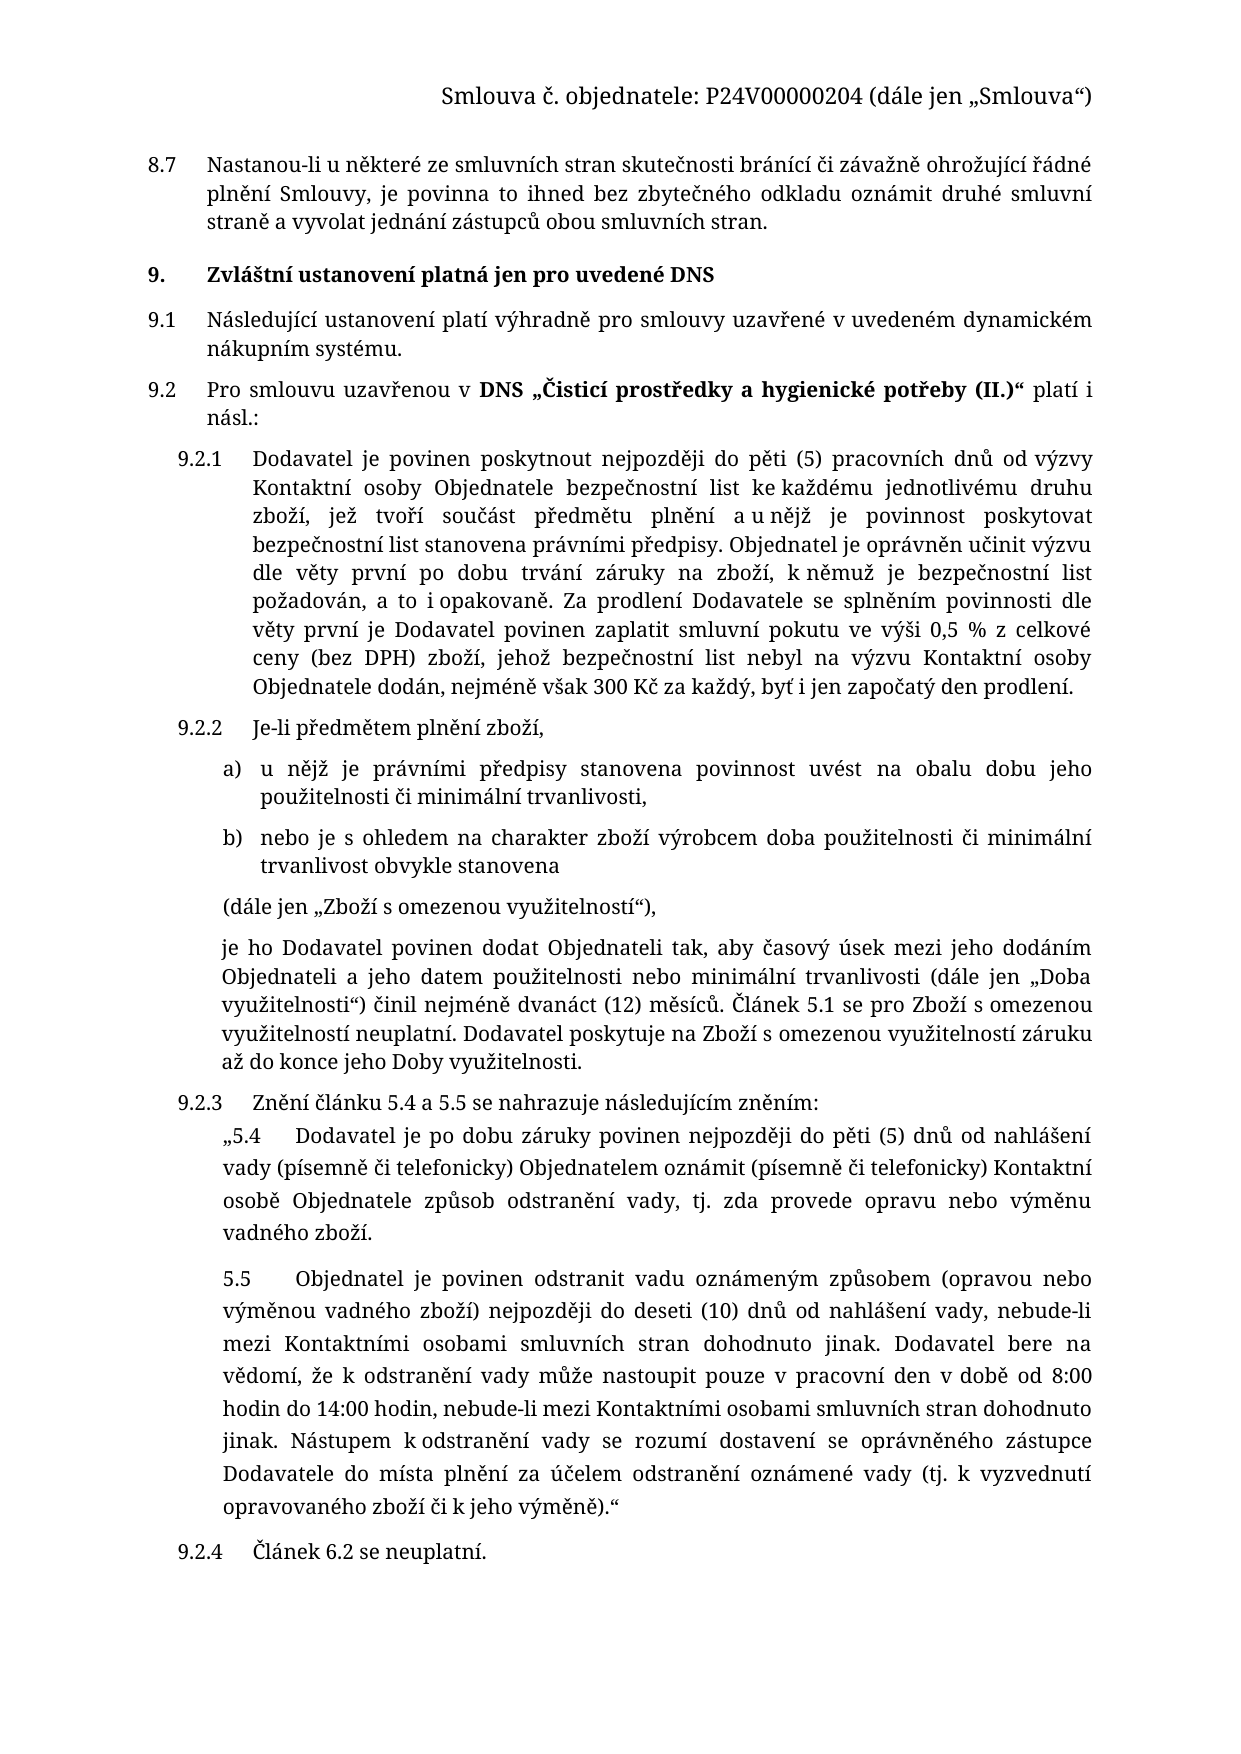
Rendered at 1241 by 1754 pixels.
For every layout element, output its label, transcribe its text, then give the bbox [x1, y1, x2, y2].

list nebo je s ohledem na charakter zboží výrobcem doba použitelnosti či minimální trvanlivost obvykle stanovena [223, 823, 1093, 880]
list Dodavatel je povinen poskytnout nejpozději do pěti (5) pracovních dnů od výzvy Kontaktní osoby Objednatele bezpečnostní list ke každému jednotlivému druhu zboží, jež tvoří součást předmětu plnění a u nějž je povinnost poskytovat bezpečnostní list stanovena právními předpisy. Objednatel je oprávněn učinit výzvu dle věty první po dobu trvání záruky na zboží, k němuž je bezpečnostní list požadován, a to i opakovaně. Za prodlení Dodavatele se splněním povinnosti dle věty první je Dodavatel povinen zaplatit smluvní pokutu ve výši 0,5 % z celkové ceny (bez DPH) zboží, jehož bezpečnostní list nebyl na výzvu Kontaktní osoby Objednatele dodán, nejméně však 300 Kč za každý, byť i jen započatý den prodlení. [177, 444, 1093, 700]
list u nějž je právními předpisy stanovena povinnost uvést na obalu dobu jeho použitelnosti či minimální trvanlivosti, [223, 754, 1093, 811]
list Je-li předmětem plnění zboží, [177, 713, 1093, 741]
list Článek 6.2 se neuplatní. [177, 1537, 1093, 1565]
list Znění článku 5.4 a 5.5 se nahrazuje následujícím zněním: [177, 1088, 1093, 1117]
list „5.4 Dodavatel je po dobu záruky povinen nejpozději do pěti (5) dnů od nahlášení vady (písemně či telefonicky) Objednatelem oznámit (písemně či telefonicky) Kontaktní osobě Objednatele způsob odstranění vady, tj. zda provede opravu nebo výměnu vadného zboží. [223, 1121, 1093, 1247]
list Pro smlouvu uzavřenou v DNS „Čisticí prostředky a hygienické potřeby (II.)“ platí i násl.: [148, 375, 1093, 432]
list Následující ustanovení platí výhradně pro smlouvy uzavřené v uvedeném dynamickém nákupním systému. [148, 306, 1093, 362]
list Nastanou-li u některé ze smluvních stran skutečnosti bránící či závažně ohrožující řádné plnění Smlouvy, je povinna to ihned bez zbytečného odkladu oznámit druhé smluvní straně a vyvolat jednání zástupců obou smluvních stran. [148, 150, 1093, 236]
text (dále jen „Zboží s omezenou využitelností“), [223, 892, 1093, 921]
list Zvláštní ustanovení platná jen pro uvedené DNS [148, 261, 1093, 289]
list 5.5 Objednatel je povinen odstranit vadu oznámeným způsobem (opravou nebo výměnou vadného zboží) nejpozději do deseti (10) dnů od nahlášení vady, nebude-li mezi Kontaktními osobami smluvních stran dohodnuto jinak. Dodavatel bere na vědomí, že k odstranění vady může nastoupit pouze v pracovní den v době od 8:00 hodin do 14:00 hodin, nebude-li mezi Kontaktními osobami smluvních stran dohodnuto jinak. Nástupem k odstranění vady se rozumí dostavení se oprávněného zástupce Dodavatele do místa plnění za účelem odstranění oznámené vady (tj. k vyzvednutí opravovaného zboží či k jeho výměně).“ [223, 1264, 1093, 1520]
text je ho Dodavatel povinen dodat Objednateli tak, aby časový úsek mezi jeho dodáním Objednateli a jeho datem použitelnosti nebo minimální trvanlivosti (dále jen „Doba využitelnosti“) činil nejméně dvanáct (12) měsíců. Článek 5.1 se pro Zboží s omezenou využitelností neuplatní. Dodavatel poskytuje na Zboží s omezenou využitelností záruku až do konce jeho Doby využitelnosti. [221, 933, 1093, 1076]
